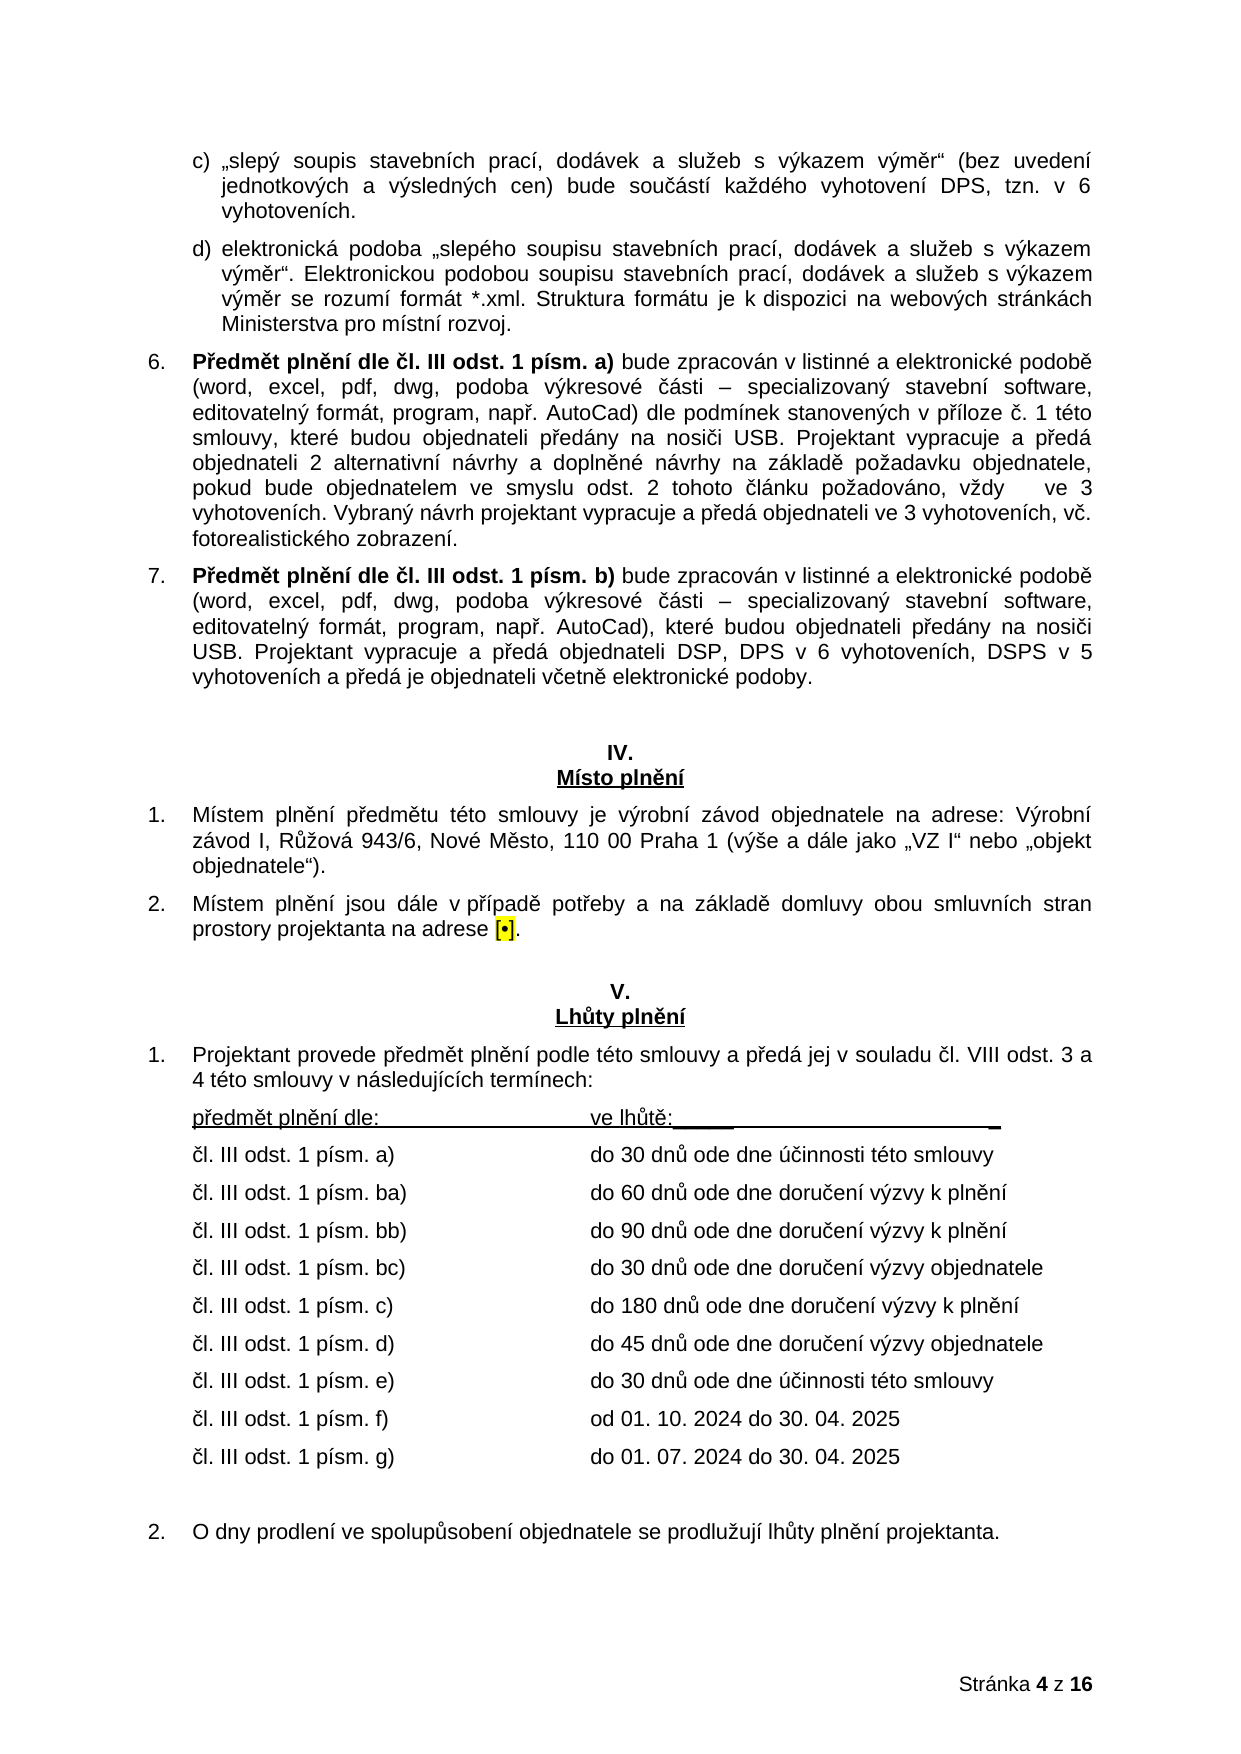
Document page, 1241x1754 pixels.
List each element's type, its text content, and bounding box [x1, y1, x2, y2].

text V. [148, 979, 1093, 1004]
text čl. III odst. 1 písm. e) do 30 dnů ode dne účinnosti této smlouvy [192, 1368, 1093, 1394]
list Místem plnění předmětu této smlouvy je výrobní závod objednatele na adrese: Výrobní závod I, Růžová 943/6, Nové Město, 110 00 Praha 1 (výše a dále jako „VZ I“ nebo „objekt objednatele“). [148, 802, 1093, 878]
text Lhůty plnění [148, 1004, 1093, 1029]
text čl. III odst. 1 písm. g) do 01. 07. 2024 do 30. 04. 2025 [192, 1444, 1093, 1469]
list O dny prodlení ve spolupůsobení objednatele se prodlužují lhůty plnění projektanta. [148, 1519, 1093, 1544]
list Předmět plnění dle čl. III odst. 1 písm. b) bude zpracován v listinné a elektronické podobě (word, excel, pdf, dwg, podoba výkresové části – specializovaný stavební software, editovatelný formát, program, např. AutoCad), které budou objednateli předány na nosiči USB. Projektant vypracuje a předá objednateli DSP, DPS v 6 vyhotoveních, DSPS v 5 vyhotoveních a předá je objednateli včetně elektronické podoby. [148, 563, 1093, 689]
text čl. III odst. 1 písm. f) od 01. 10. 2024 do 30. 04. 2025 [192, 1406, 1093, 1431]
text čl. III odst. 1 písm. bb) do 90 dnů ode dne doručení výzvy k plnění [192, 1218, 1093, 1243]
text čl. III odst. 1 písm. bc) do 30 dnů ode dne doručení výzvy objednatele [192, 1255, 1093, 1281]
list Projektant provede předmět plnění podle této smlouvy a předá jej v souladu čl. VIII odst. 3 a 4 této smlouvy v následujících termínech: [148, 1042, 1093, 1092]
list „slepý soupis stavebních prací, dodávek a služeb s výkazem výměr“ (bez uvedení jednotkových a výsledných cen) bude součástí každého vyhotovení DPS, tzn. v 6 vyhotoveních. [192, 148, 1093, 223]
text čl. III odst. 1 písm. a) do 30 dnů ode dne účinnosti této smlouvy [192, 1142, 1093, 1167]
text čl. III odst. 1 písm. ba) do 60 dnů ode dne doručení výzvy k plnění [192, 1180, 1093, 1205]
text čl. III odst. 1 písm. c) do 180 dnů ode dne doručení výzvy k plnění [192, 1293, 1093, 1318]
text čl. III odst. 1 písm. d) do 45 dnů ode dne doručení výzvy objednatele [192, 1331, 1093, 1356]
text IV. [148, 739, 1093, 765]
text předmět plnění dle: ve lhůtě:_____ _ [192, 1104, 1093, 1130]
list Místem plnění jsou dále v případě potřeby a na základě domluvy obou smluvních stran prostory projektanta na adrese [•]. [148, 891, 1093, 941]
text Místo plnění [148, 765, 1093, 790]
list Předmět plnění dle čl. III odst. 1 písm. a) bude zpracován v listinné a elektronické podobě (word, excel, pdf, dwg, podoba výkresové části – specializovaný stavební software, editovatelný formát, program, např. AutoCad) dle podmínek stanovených v příloze č. 1 této smlouvy, které budou objednateli předány na nosiči USB. Projektant vypracuje a předá objednateli 2 alternativní návrhy a doplněné návrhy na základě požadavku objednatele, pokud bude objednatelem ve smyslu odst. 2 tohoto článku požadováno, vždy ve 3 vyhotoveních. Vybraný návrh projektant vypracuje a předá objednateli ve 3 vyhotoveních, vč. fotorealistického zobrazení. [148, 349, 1093, 551]
list elektronická podoba „slepého soupisu stavebních prací, dodávek a služeb s výkazem výměr“. Elektronickou podobou soupisu stavebních prací, dodávek a služeb s výkazem výměr se rozumí formát *.xml. Struktura formátu je k dispozici na webových stránkách Ministerstva pro místní rozvoj. [192, 236, 1093, 337]
